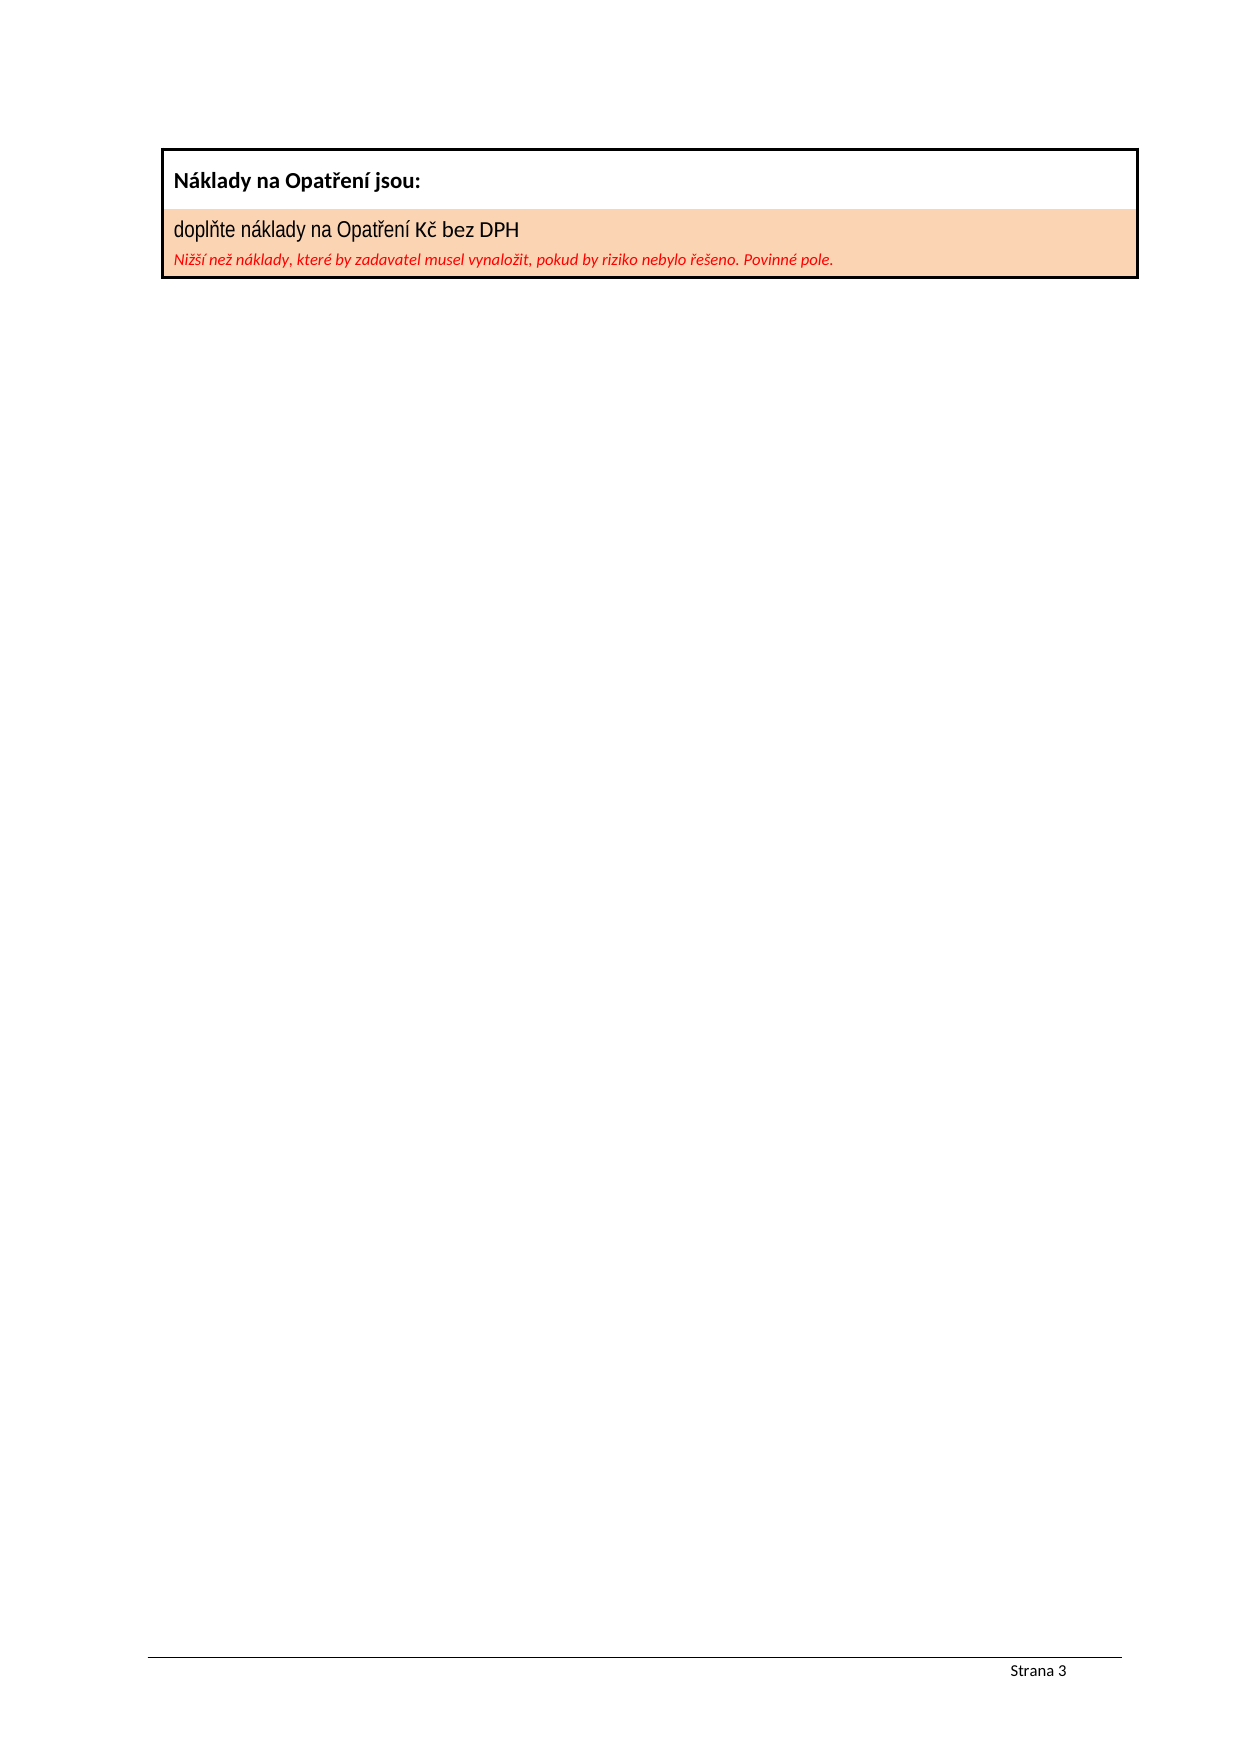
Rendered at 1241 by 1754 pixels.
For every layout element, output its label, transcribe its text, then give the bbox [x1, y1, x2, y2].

table_cell Kč bez DPH Nižší než náklady, které by zadavatel musel vynaložit, pokud by riziko nebylo řešeno. Povinné pole. [164, 209, 1136, 276]
table_cell Náklady na Opatření jsou: [164, 151, 1136, 209]
